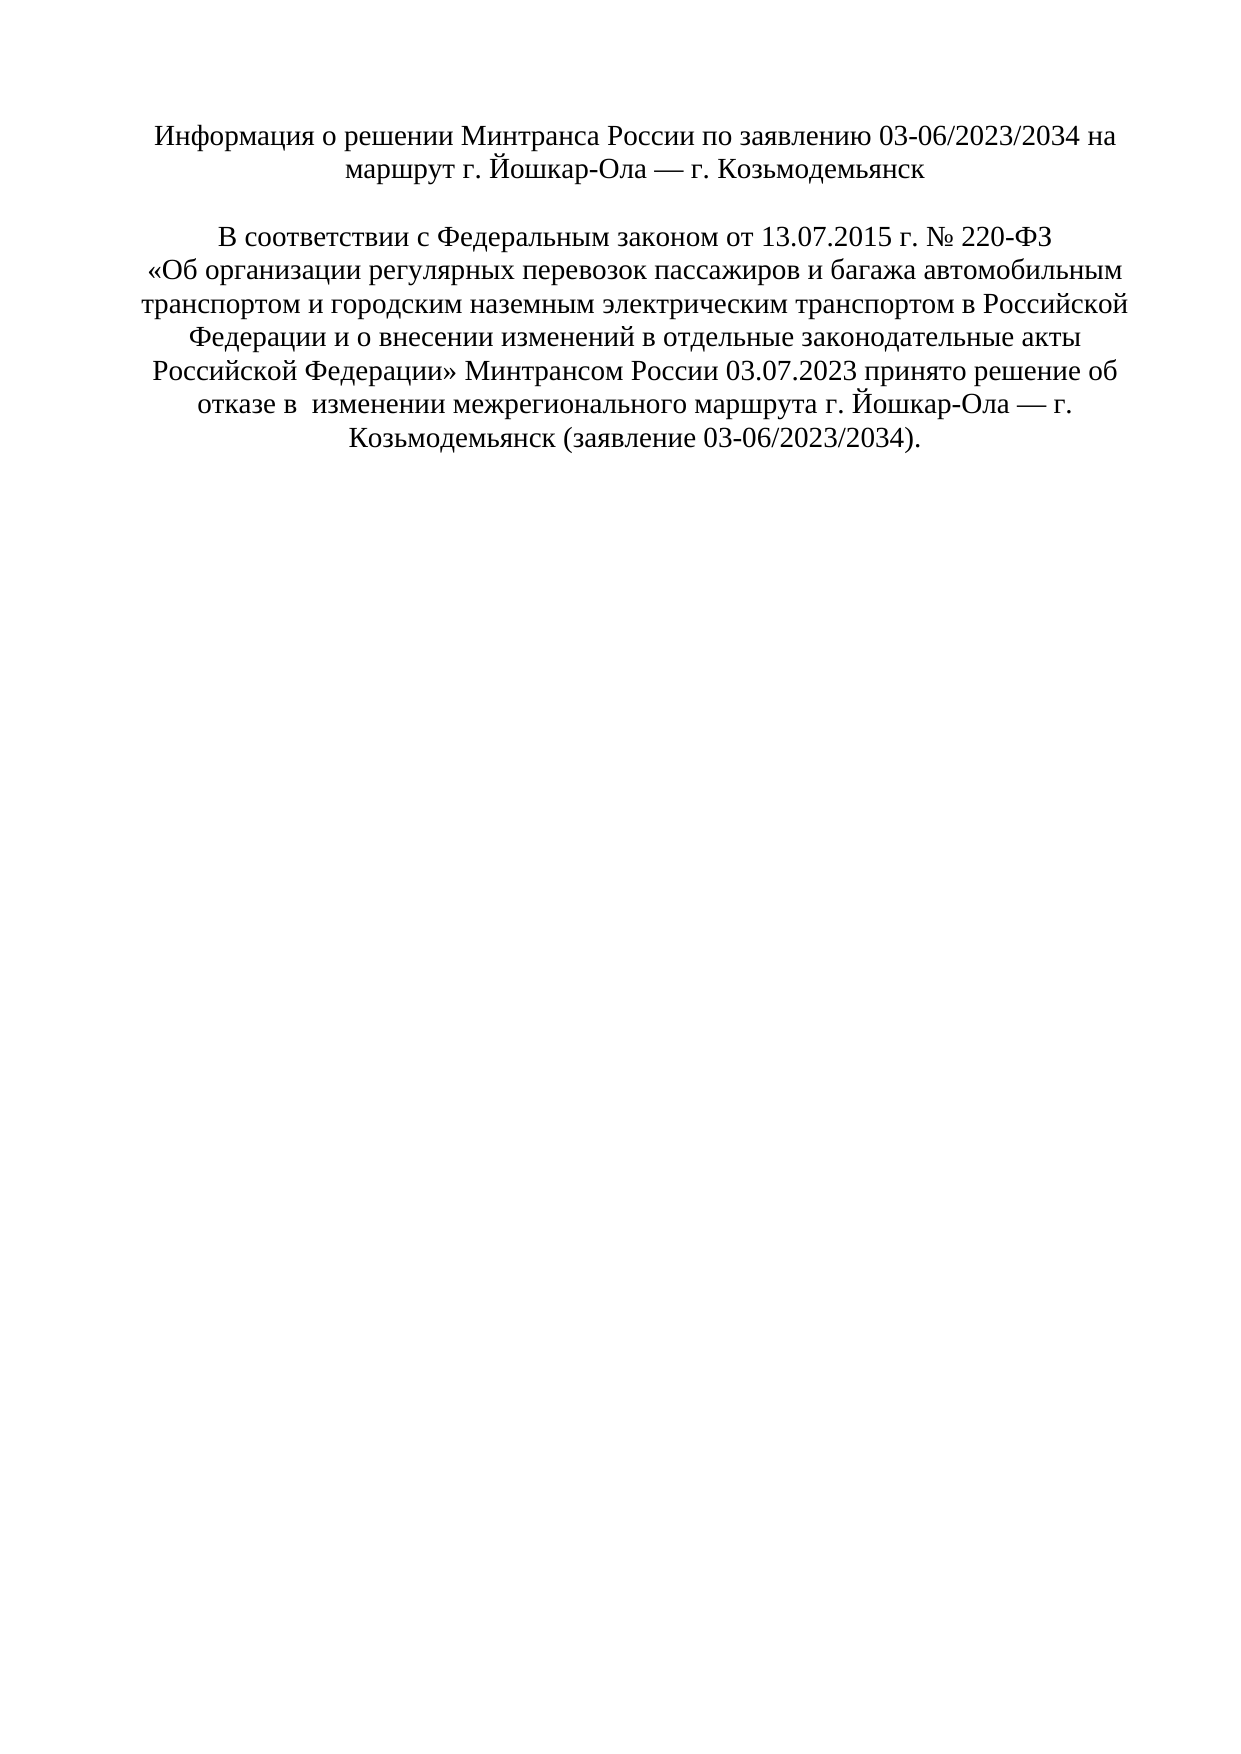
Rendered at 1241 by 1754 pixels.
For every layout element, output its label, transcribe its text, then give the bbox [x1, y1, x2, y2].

text В соответствии с Федеральным законом от 13.07.2015 г. № 220-ФЗ «Об организации регулярных перевозок пассажиров и багажа автомобильным транспортом и городским наземным электрическим транспортом в Российской Федерации и о внесении изменений в отдельные законодательные акты Российской Федерации» Минтрансом России 03.07.2023 принято решение об отказе в изменении межрегионального маршрута г. Йошкар-Ола — г. Козьмодемьянск (заявление 03-06/2023/2034). [118, 219, 1152, 453]
text Информация о решении Минтранса России по заявлению 03-06/2023/2034 на маршрут г. Йошкар-Ола — г. Козьмодемьянск [118, 118, 1152, 185]
